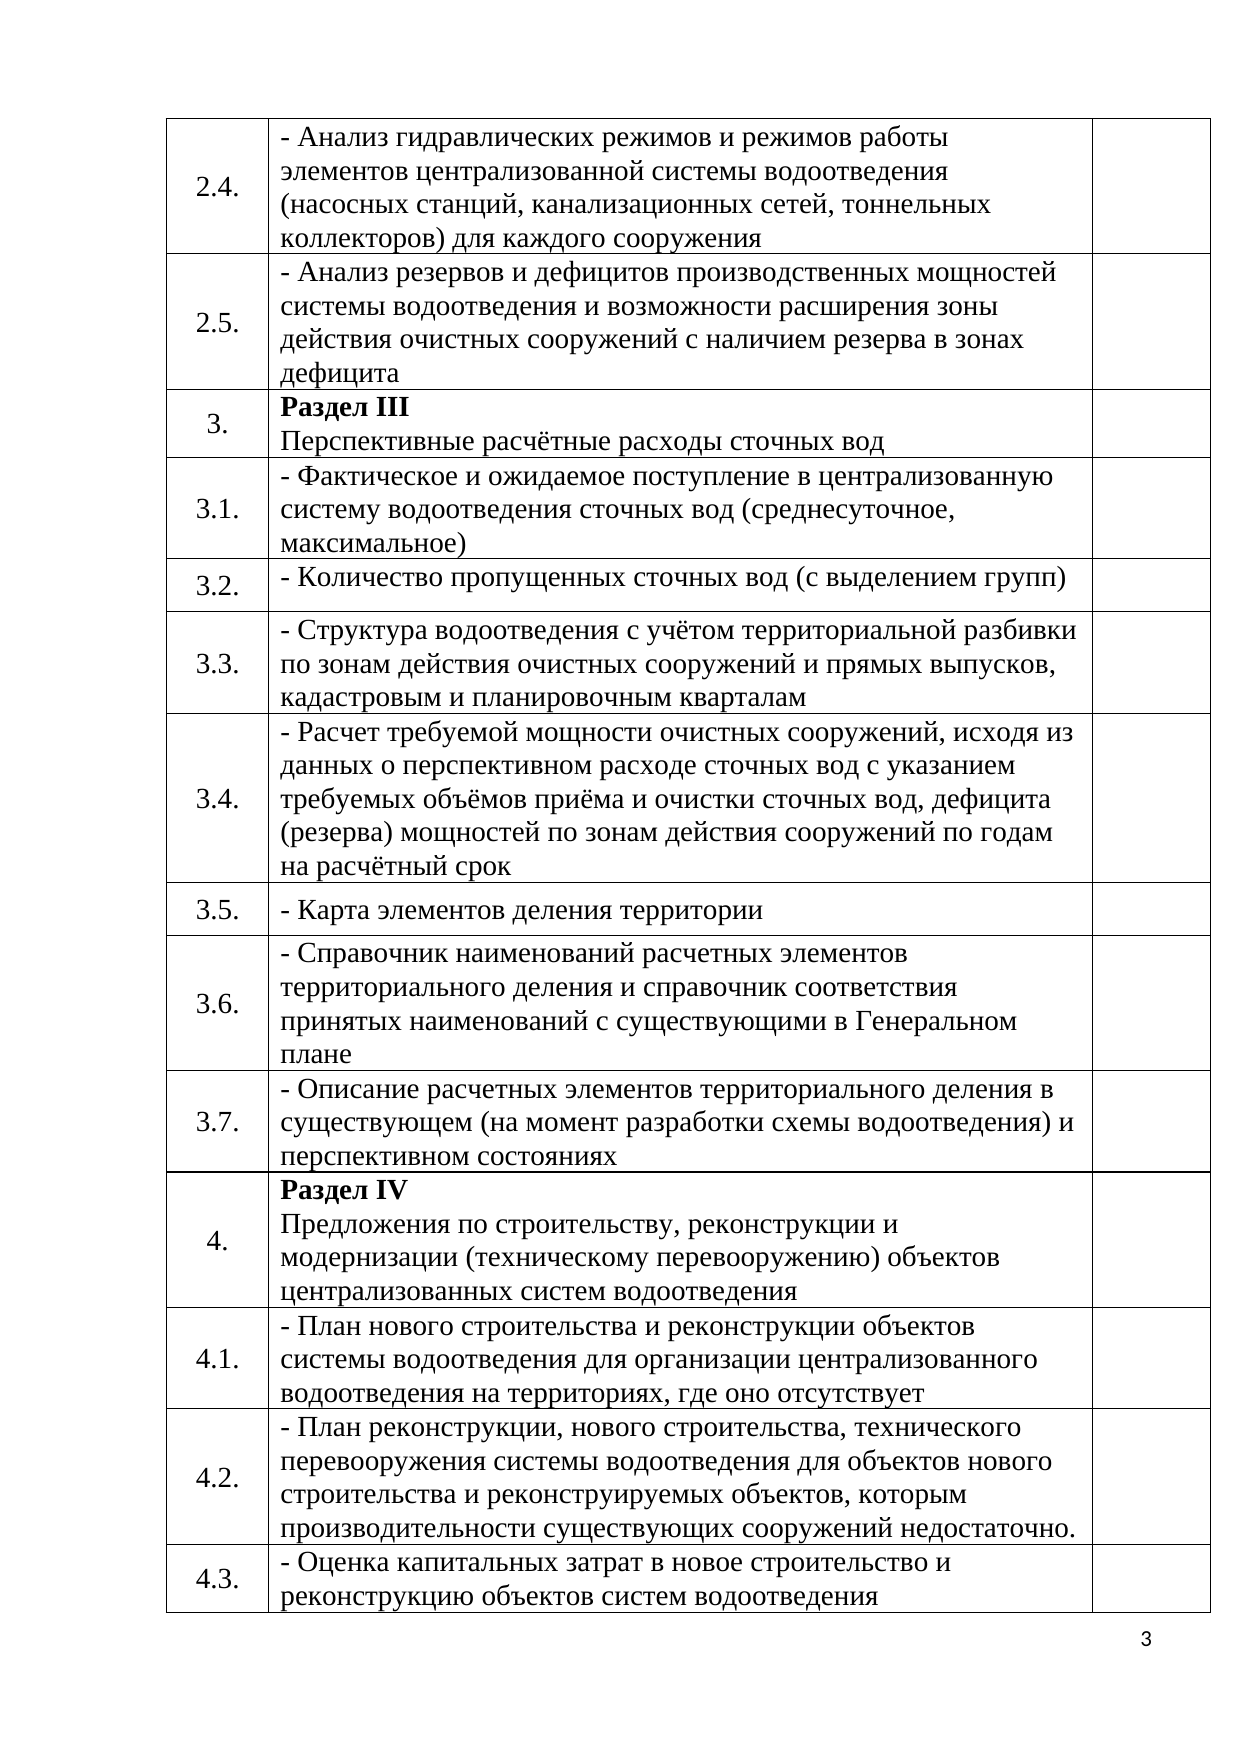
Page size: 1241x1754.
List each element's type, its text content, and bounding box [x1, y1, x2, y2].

table_cell - Количество пропущенных сточных вод (с выделением групп) [269, 559, 1092, 611]
table_cell 4.1. [167, 1308, 268, 1408]
table_cell - Справочник наименований расчетных элементов территориального деления и справочник соответствия принятых наименований с существующими в Генеральном плане [269, 936, 1092, 1070]
table_cell - Расчет требуемой мощности очистных сооружений, исходя из данных о перспективном расходе сточных вод с указанием требуемых объёмов приёма и очистки сточных вод, дефицита (резерва) мощностей по зонам действия сооружений по годам на расчётный срок [269, 714, 1092, 882]
table_cell [1093, 936, 1210, 1070]
table_cell 2.4. [167, 119, 268, 253]
table_cell [1093, 254, 1210, 388]
table_cell [1093, 714, 1210, 882]
table_cell - Оценка капитальных затрат в новое строительство и реконструкцию объектов систем водоотведения [269, 1545, 1092, 1612]
table_cell [1093, 390, 1210, 457]
table_cell [1093, 458, 1210, 558]
table_cell [1093, 1545, 1210, 1612]
table_cell [1093, 1409, 1210, 1543]
table_cell 3.1. [167, 458, 268, 558]
table_cell 3.5. [167, 883, 268, 934]
table_cell [1093, 883, 1210, 934]
table_cell 3.3. [167, 612, 268, 713]
table_cell - Фактическое и ожидаемое поступление в централизованную систему водоотведения сточных вод (среднесуточное, максимальное) [269, 458, 1092, 558]
table_cell 2.5. [167, 254, 268, 388]
table_cell [1093, 119, 1210, 253]
table_cell 3.6. [167, 936, 268, 1070]
table_cell [1093, 1173, 1210, 1307]
table_cell 4.2. [167, 1409, 268, 1543]
table_cell - Описание расчетных элементов территориального деления в существующем (на момент разработки схемы водоотведения) и перспективном состояниях [269, 1071, 1092, 1171]
table_cell 4. [167, 1173, 268, 1307]
table_cell 3.7. [167, 1071, 268, 1171]
table_cell Раздел IV Предложения по строительству, реконструкции и модернизации (техническому перевооружению) объектов централизованных систем водоотведения [269, 1173, 1092, 1307]
table_cell - План нового строительства и реконструкции объектов системы водоотведения для организации централизованного водоотведения на территориях, где оно отсутствует [269, 1308, 1092, 1408]
table_cell - Анализ резервов и дефицитов производственных мощностей системы водоотведения и возможности расширения зоны действия очистных сооружений с наличием резерва в зонах дефицита [269, 254, 1092, 388]
table_cell 3. [167, 390, 268, 457]
table_cell - Анализ гидравлических режимов и режимов работы элементов централизованной системы водоотведения (насосных станций, канализационных сетей, тоннельных коллекторов) для каждого сооружения [269, 119, 1092, 253]
table_cell [1093, 1071, 1210, 1171]
table_cell [1093, 612, 1210, 713]
table_cell 3.2. [167, 559, 268, 611]
table_cell - Карта элементов деления территории [269, 883, 1092, 934]
table_cell - План реконструкции, нового строительства, технического перевооружения системы водоотведения для объектов нового строительства и реконструируемых объектов, которым производительности существующих сооружений недостаточно. [269, 1409, 1092, 1543]
table_cell [1093, 559, 1210, 611]
table_cell Раздел III Перспективные расчётные расходы сточных вод [269, 390, 1092, 457]
table_cell [1093, 1308, 1210, 1408]
table_cell - Структура водоотведения с учётом территориальной разбивки по зонам действия очистных сооружений и прямых выпусков, кадастровым и планировочным кварталам [269, 612, 1092, 713]
table_cell 4.3. [167, 1545, 268, 1612]
table_cell 3.4. [167, 714, 268, 882]
